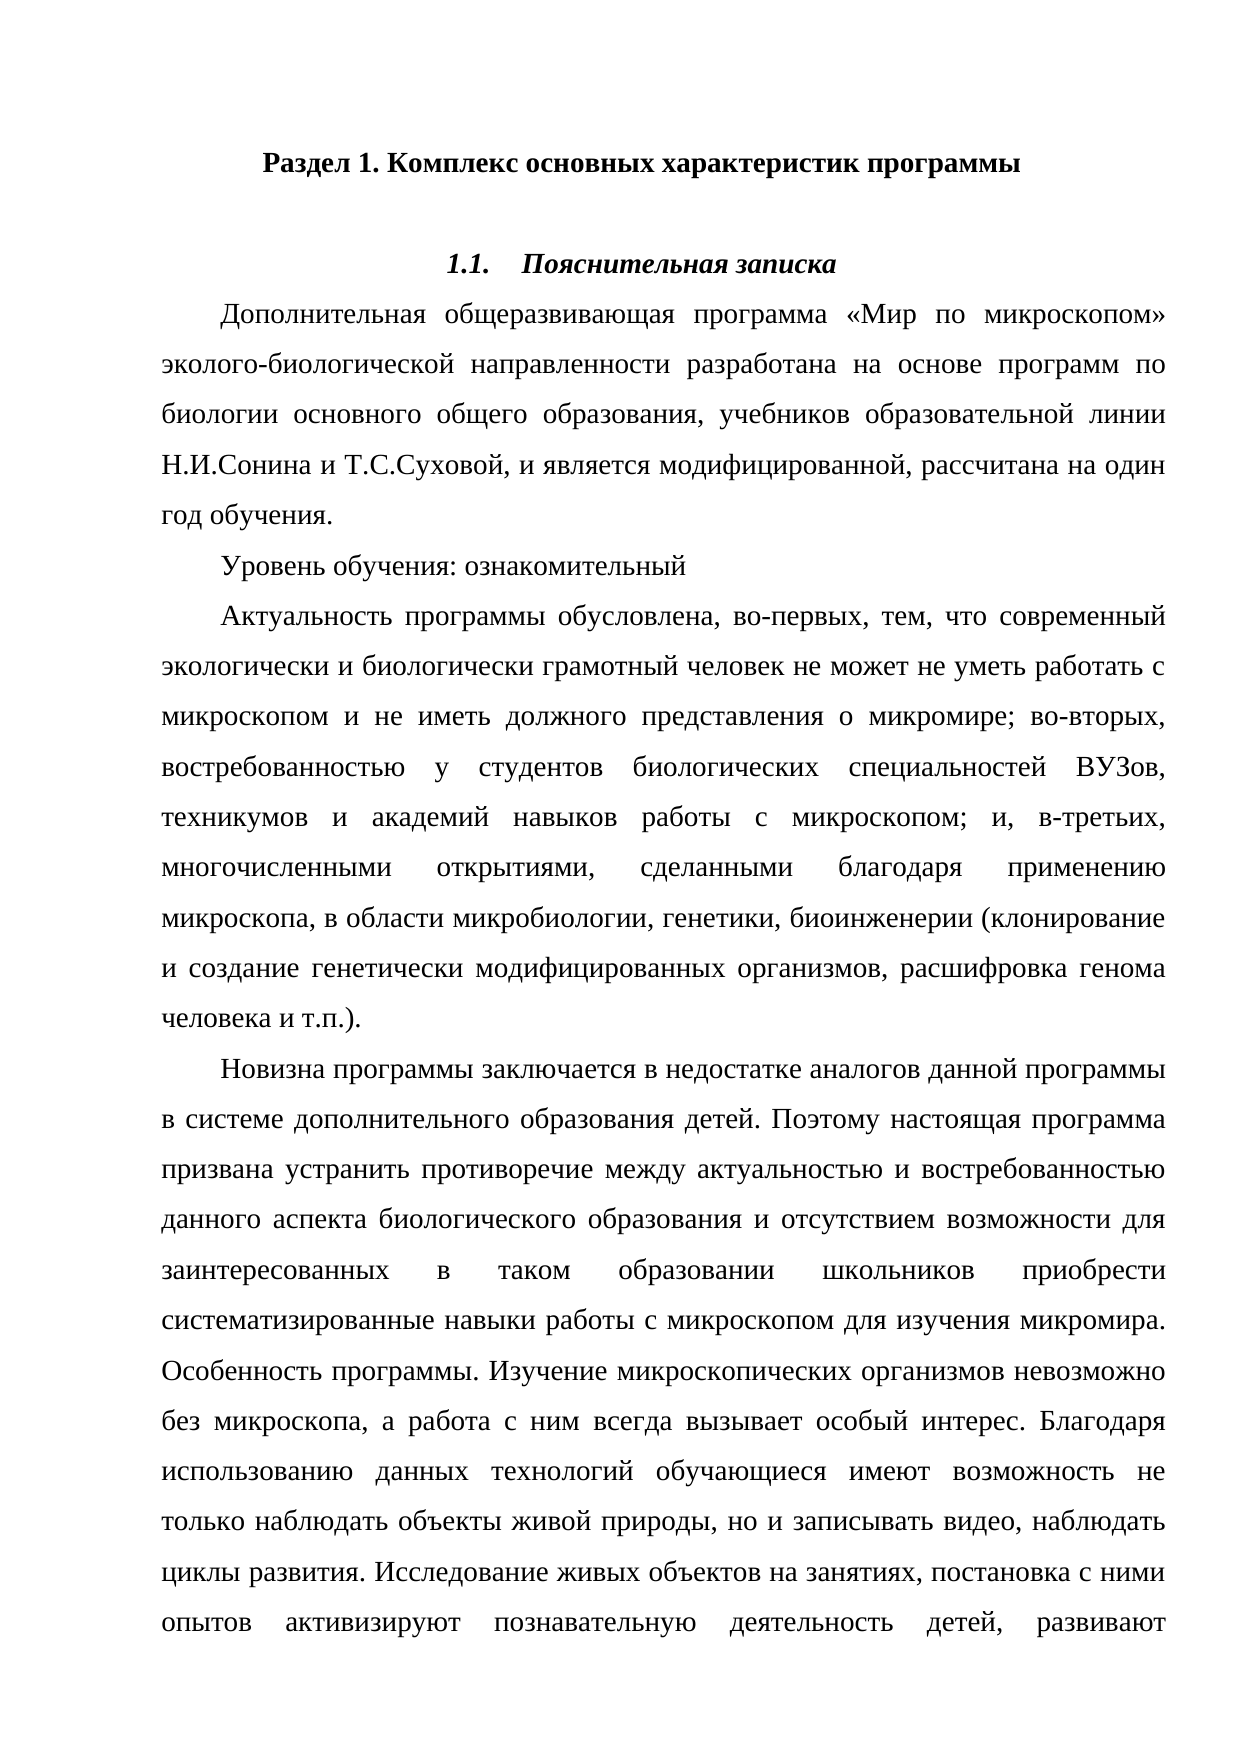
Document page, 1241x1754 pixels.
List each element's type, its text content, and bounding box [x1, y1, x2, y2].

text Раздел 1. Комплекс основных характеристик программы [117, 145, 1167, 179]
text Актуальность программы обусловлена, во-первых, тем, что современный экологически и биологически грамотный человек не может не уметь работать с микроскопом и не иметь должного представления о микромире; во-вторых, востребованностью у студентов биологических специальностей ВУЗов, техникумов и академий навыков работы с микроскопом; и, в-третьих, многочисленными открытиями, сделанными благодаря применению микроскопа, в области микробиологии, генетики, биоинженерии (клонирование и создание генетически модифицированных организмов, расшифровка генома человека и т.п.). [161, 598, 1167, 1034]
text Уровень обучения: ознакомительный [161, 548, 1167, 581]
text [161, 1051, 1167, 1638]
text Дополнительная общеразвивающая программа «Мир по микроскопом» эколого-биологической направленности разработана на основе программ по биологии основного общего образования, учебников образовательной линии Н.И.Сонина и Т.С.Суховой, и является модифицированной, рассчитана на один год обучения. [161, 296, 1167, 531]
list Пояснительная записка [117, 246, 1167, 279]
